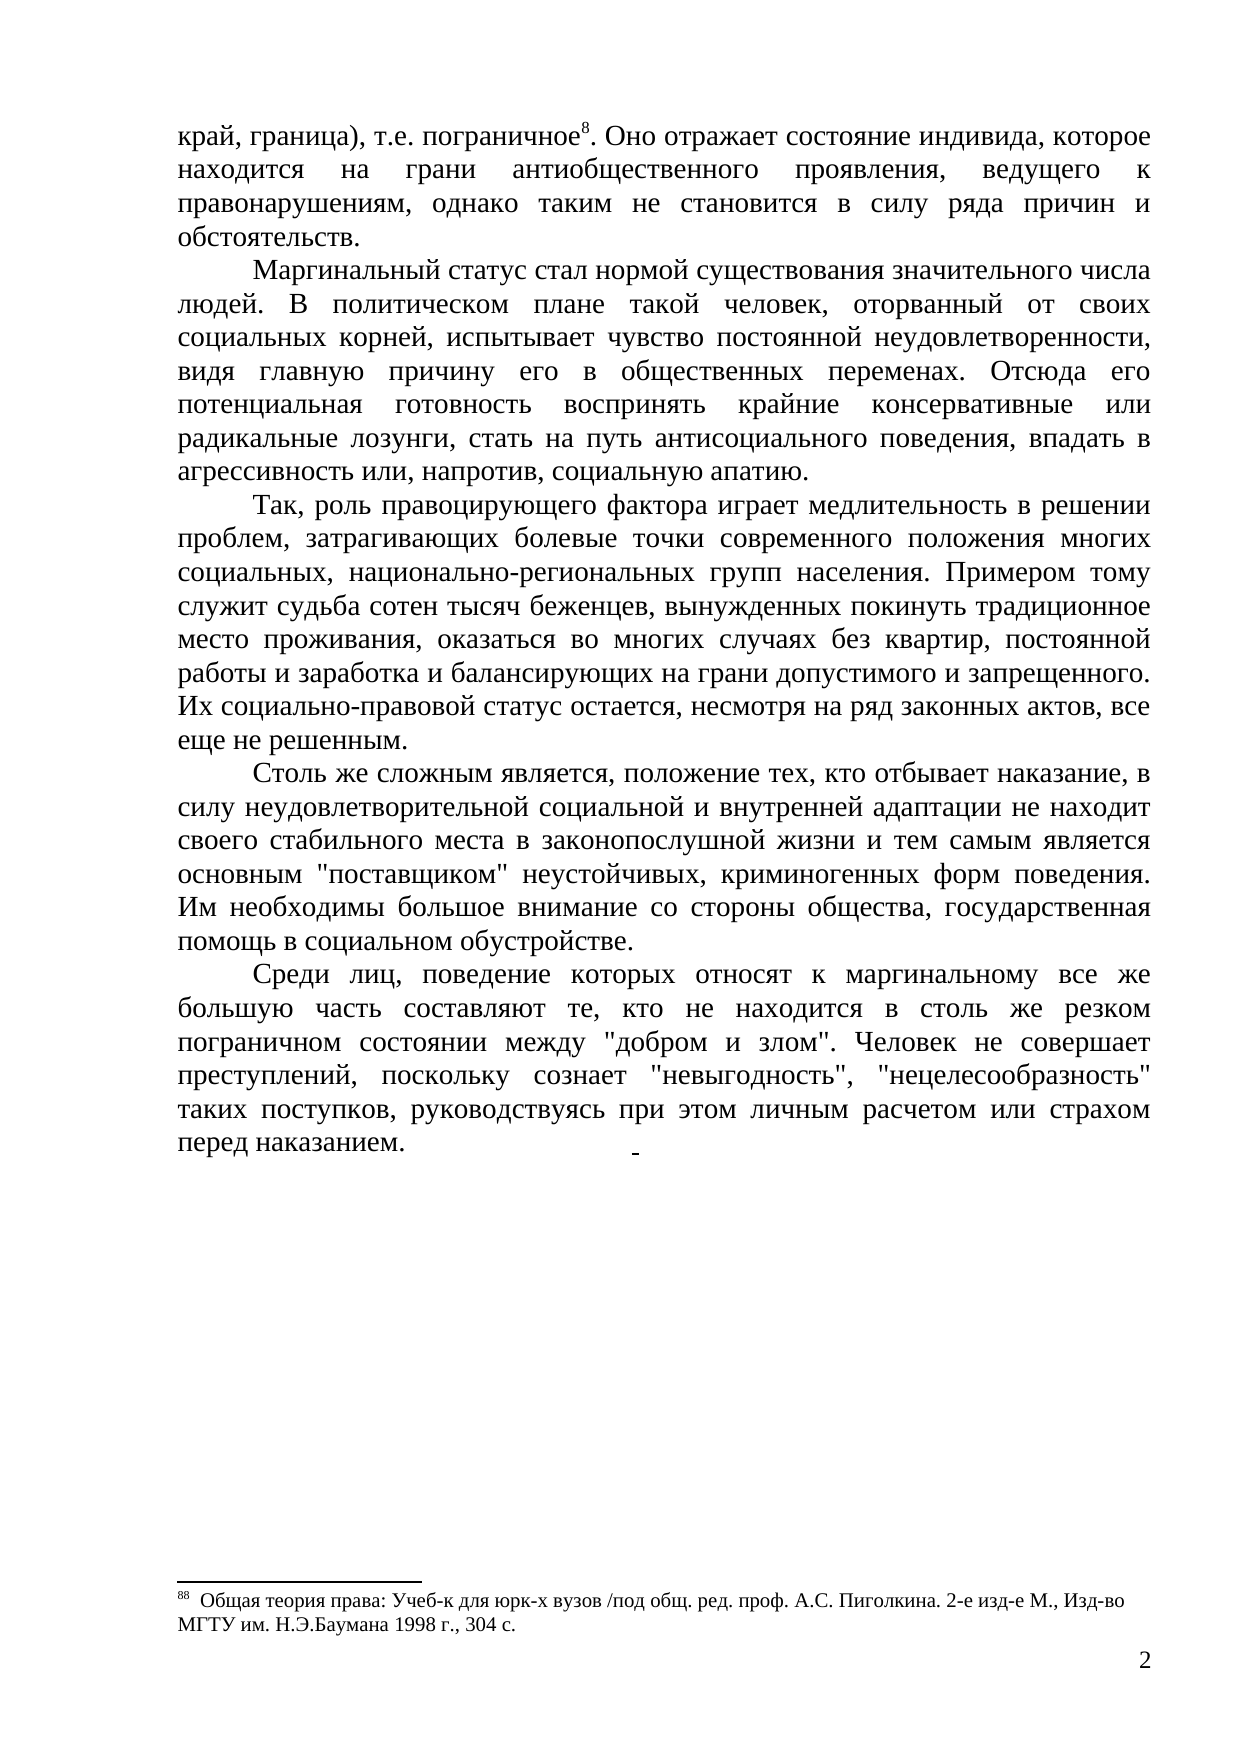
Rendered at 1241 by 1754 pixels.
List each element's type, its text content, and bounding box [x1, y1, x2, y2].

text Маргинальный статус стал нормой существования значительного числа людей. В политическом плане такой человек, оторванный от своих социальных корней, испытывает чувство постоянной неудовлетворенности, видя главную причину его в общественных переменах. Отсюда его потенциальная готовность воспринять крайние консервативные или радикальные лозунги, стать на путь антисоциального поведения, впадать в агрессивность или, напротив, социальную апатию. [177, 252, 1152, 487]
text Так, роль правоцирующего фактора играет медлительность в решении проблем, затрагивающих болевые точки современного положения многих социальных, национально-региональных групп населения. Примером тому служит судьба сотен тысяч беженцев, вынужденных покинуть традиционное место проживания, оказаться во многих случаях без квартир, постоянной работы и заработка и балансирующих на грани допустимого и запрещенного. Их социально-правовой статус остается, несмотря на ряд законных актов, все еще не решенным. [177, 487, 1152, 755]
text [177, 118, 1152, 252]
text Среди лиц, поведение которых относят к маргинальному все же большую часть составляют те, кто не находится в столь же резком пограничном состоянии между "добром и злом". Человек не совершает преступлений, поскольку сознает "невыгодность", "нецелесообразность" таких поступков, руководствуясь при этом личным расчетом или страхом перед наказанием. [177, 957, 1152, 1158]
text Столь же сложным является, положение тех, кто отбывает наказание, в силу неудовлетворительной социальной и внутренней адаптации не находит своего стабильного места в законопослушной жизни и тем самым является основным "поставщиком" неустойчивых, криминогенных форм поведения. Им необходимы большое внимание со стороны общества, государственная помощь в социальном обустройстве. [177, 755, 1152, 957]
